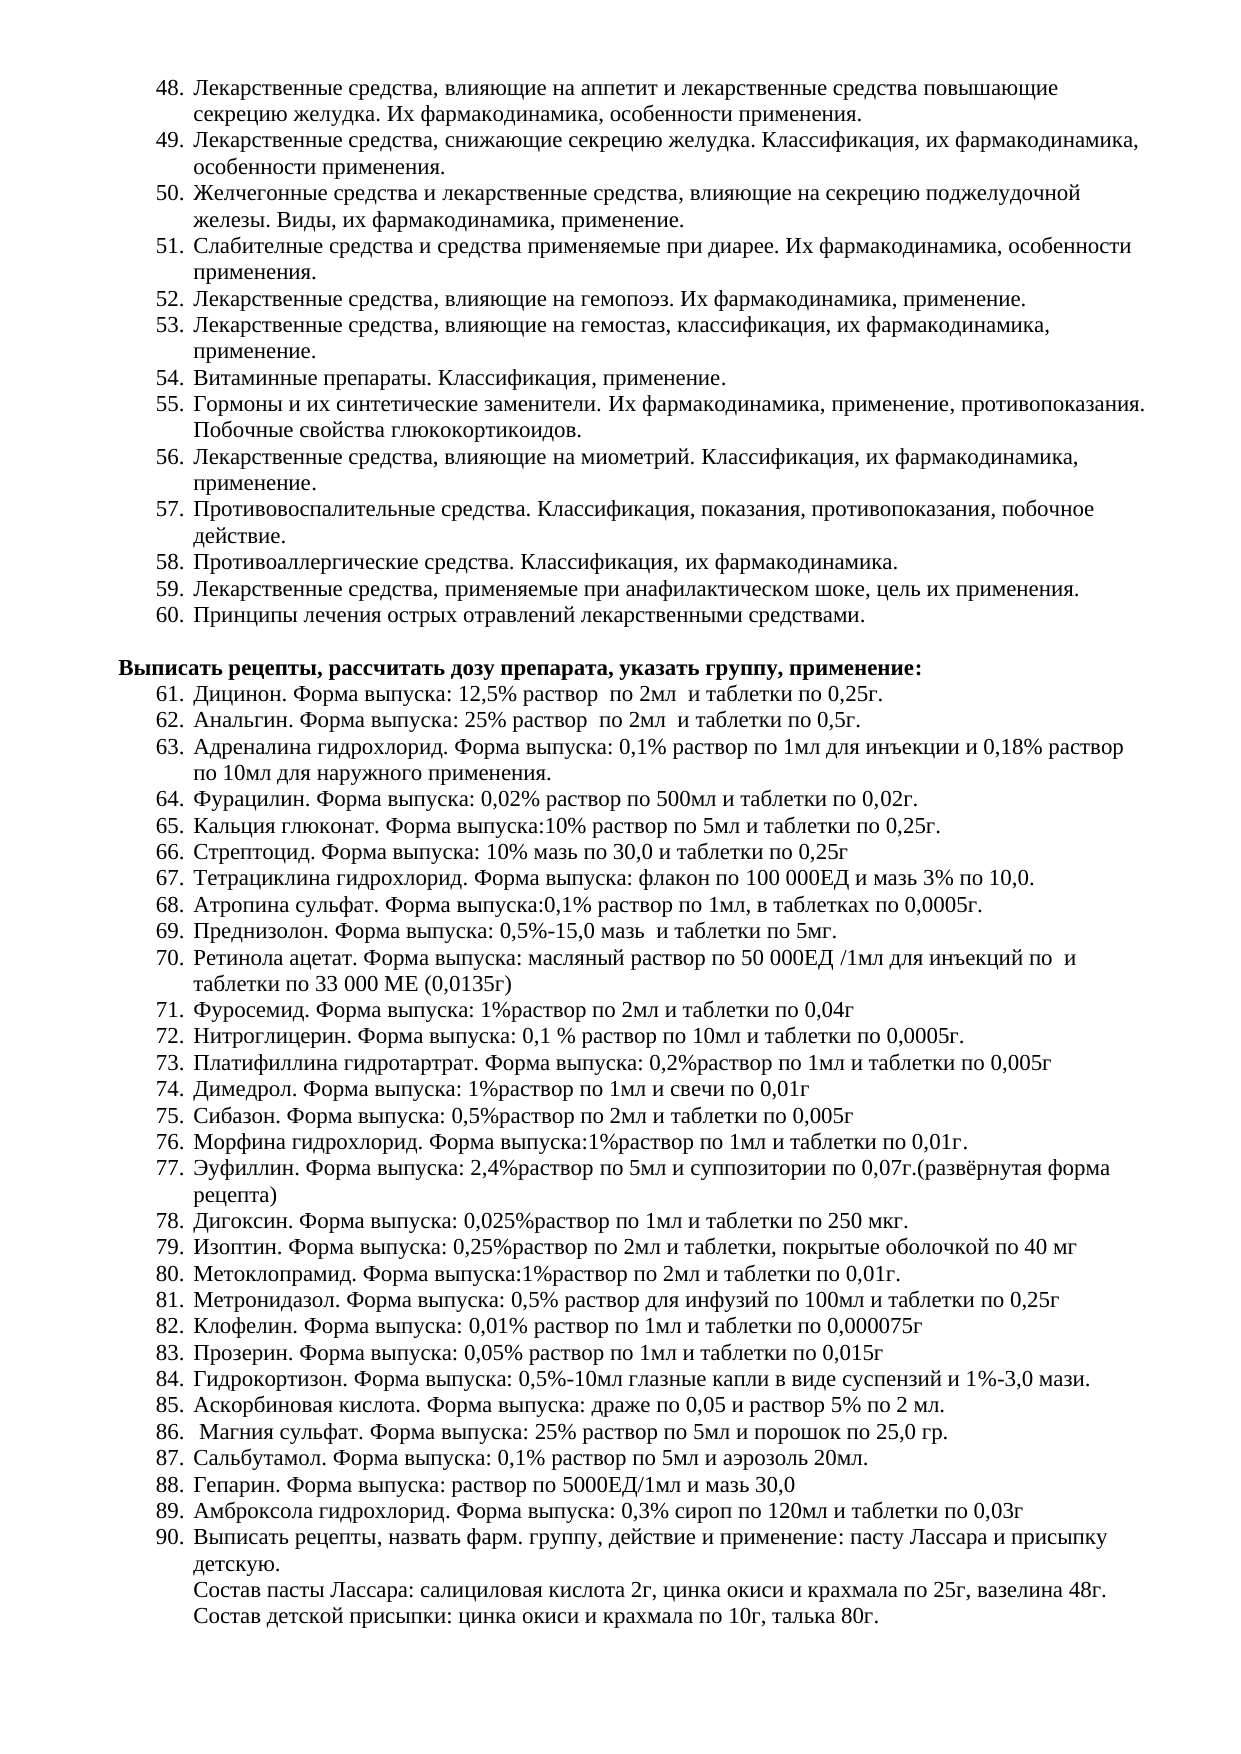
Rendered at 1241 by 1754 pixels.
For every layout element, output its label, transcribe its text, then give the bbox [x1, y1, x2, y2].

list Нитроглицерин. Форма выпуска: 0,1 % раствор по 10мл и таблетки по 0,0005г. [156, 1023, 1152, 1049]
list Сибазон. Форма выпуска: 0,5%раствор по 2мл и таблетки по 0,005г [156, 1102, 1152, 1128]
list Стрептоцид. Форма выпуска: 10% мазь по 30,0 и таблетки по 0,25г [156, 838, 1152, 864]
list Лекарственные средства, влияющие на гемопоэз. Их фармакодинамика, применение. [156, 285, 1152, 311]
text Выписать рецепты, рассчитать дозу препарата, указать группу, применение: [118, 654, 1152, 680]
list Принципы лечения острых отравлений лекарственными средствами. [156, 601, 1152, 627]
list Желчегонные средства и лекарственные средства, влияющие на секрецию поджелудочной железы. Виды, их фармакодинамика, применение. [156, 179, 1152, 232]
list Лекарственные средства, снижающие секрецию желудка. Классификация, их фармакодинамика, особенности применения. [156, 127, 1152, 179]
list Слабителные средства и средства применяемые при диарее. Их фармакодинамика, особенности применения. [156, 232, 1152, 285]
list Состав пасты Лассара: салициловая кислота 2г, цинка окиси и крахмала по 25г, вазелина 48г. [193, 1576, 1152, 1602]
list Изоптин. Форма выпуска: 0,25%раствор по 2мл и таблетки, покрытые оболочкой по 40 мг [156, 1233, 1152, 1260]
list Атропина сульфат. Форма выпуска:0,1% раствор по 1мл, в таблетках по 0,0005г. [156, 891, 1152, 917]
list Фуросемид. Форма выпуска: 1%раствор по 2мл и таблетки по 0,04г [156, 996, 1152, 1023]
list Кальция глюконат. Форма выпуска:10% раствор по 5мл и таблетки по 0,25г. [156, 812, 1152, 838]
list Магния сульфат. Форма выпуска: 25% раствор по 5мл и порошок по 25,0 гр. [156, 1418, 1152, 1444]
list Лекарственные средства, влияющие на гемостаз, классификация, их фармакодинамика, применение. [156, 311, 1152, 364]
list Лекарственные средства, влияющие на миометрий. Классификация, их фармакодинамика, применение. [156, 443, 1152, 496]
list Гепарин. Форма выпуска: раствор по 5000ЕД/1мл и мазь 30,0 [156, 1471, 1152, 1497]
list Димедрол. Форма выпуска: 1%раствор по 1мл и свечи по 0,01г [156, 1075, 1152, 1102]
list Прозерин. Форма выпуска: 0,05% раствор по 1мл и таблетки по 0,015г [156, 1339, 1152, 1365]
list Метоклопрамид. Форма выпуска:1%раствор по 2мл и таблетки по 0,01г. [156, 1260, 1152, 1286]
list Аскорбиновая кислота. Форма выпуска: драже по 0,05 и раствор 5% по 2 мл. [156, 1392, 1152, 1418]
list Противоаллергические средства. Классификация, их фармакодинамика. [156, 548, 1152, 574]
list Метронидазол. Форма выпуска: 0,5% раствор для инфузий по 100мл и таблетки по 0,25г [156, 1286, 1152, 1312]
list Адреналина гидрохлорид. Форма выпуска: 0,1% раствор по 1мл для инъекции и 0,18% раствор по 10мл для наружного применения. [156, 733, 1152, 785]
list Фурацилин. Форма выпуска: 0,02% раствор по 500мл и таблетки по 0,02г. [156, 785, 1152, 812]
list Морфина гидрохлорид. Форма выпуска:1%раствор по 1мл и таблетки по 0,01г. [156, 1128, 1152, 1154]
list Сальбутамол. Форма выпуска: 0,1% раствор по 5мл и аэрозоль 20мл. [156, 1444, 1152, 1471]
list Лекарственные средства, влияющие на аппетит и лекарственные средства повышающие секрецию желудка. Их фармакодинамика, особенности применения. [156, 74, 1152, 127]
list Дигоксин. Форма выпуска: 0,025%раствор по 1мл и таблетки по 250 мкг. [156, 1207, 1152, 1233]
list Состав детской присыпки: цинка окиси и крахмала по 10г, талька 80г. [193, 1602, 1152, 1629]
list Анальгин. Форма выпуска: 25% раствор по 2мл и таблетки по 0,5г. [156, 706, 1152, 733]
list Эуфиллин. Форма выпуска: 2,4%раствор по 5мл и суппозитории по 0,07г.(развёрнутая форма рецепта) [156, 1154, 1152, 1207]
list Клофелин. Форма выпуска: 0,01% раствор по 1мл и таблетки по 0,000075г [156, 1312, 1152, 1339]
list Дицинон. Форма выпуска: 12,5% раствор по 2мл и таблетки по 0,25г. [156, 680, 1152, 706]
list Противовоспалительные средства. Классификация, показания, противопоказания, побочное действие. [156, 496, 1152, 548]
list Преднизолон. Форма выпуска: 0,5%-15,0 мазь и таблетки по 5мг. [156, 917, 1152, 943]
list Гормоны и их синтетические заменители. Их фармакодинамика, применение, противопоказания. Побочные свойства глюкокортикоидов. [156, 390, 1152, 443]
list Тетрациклина гидрохлорид. Форма выпуска: флакон по 100 000ЕД и мазь 3% по 10,0. [156, 864, 1152, 891]
list Ретинола ацетат. Форма выпуска: масляный раствор по 50 000ЕД /1мл для инъекций по и таблетки по 33 000 МЕ (0,0135г) [156, 943, 1152, 996]
list Лекарственные средства, применяемые при анафилактическом шоке, цель их применения. [156, 574, 1152, 601]
list Гидрокортизон. Форма выпуска: 0,5%-10мл глазные капли в виде суспензий и 1%-3,0 мази. [156, 1365, 1152, 1392]
list Платифиллина гидротартрат. Форма выпуска: 0,2%раствор по 1мл и таблетки по 0,005г [156, 1049, 1152, 1075]
list Выписать рецепты, назвать фарм. группу, действие и применение: пасту Лассара и присыпку детскую. [156, 1523, 1152, 1576]
list Амброксола гидрохлорид. Форма выпуска: 0,3% сироп по 120мл и таблетки по 0,03г [156, 1497, 1152, 1523]
list Витаминные препараты. Классификация, применение. [156, 364, 1152, 390]
